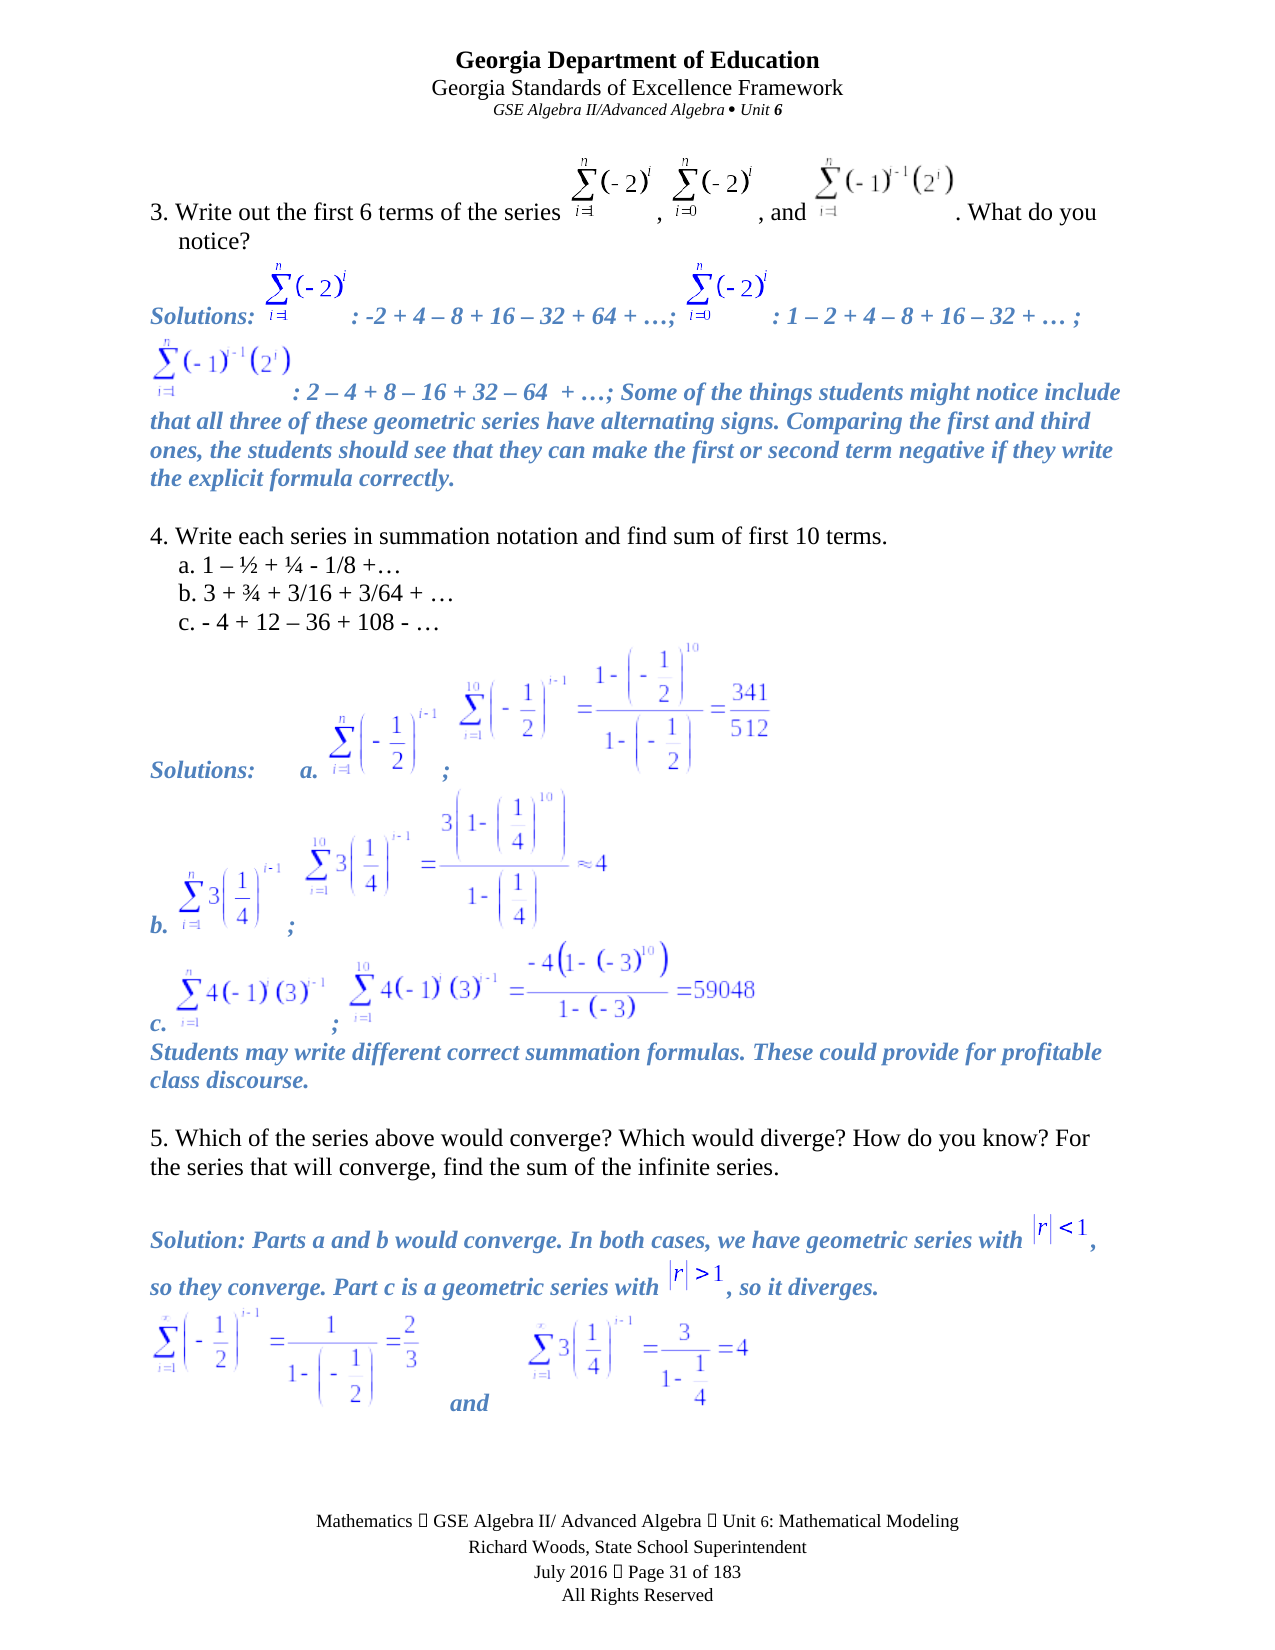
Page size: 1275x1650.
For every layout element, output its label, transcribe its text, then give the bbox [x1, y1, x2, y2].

text b. ; [150, 783, 1125, 939]
text a. 1 – ½ + ¼ - 1/8 +… [150, 550, 1125, 578]
text 5. Which of the series above would converge? Which would diverge? How do you know? For the series that will converge, find the sum of the infinite series. [150, 1123, 1125, 1180]
text b. 3 + ¾ + 3/16 + 3/64 + … [150, 578, 1125, 607]
text 4. Write each series in summation notation and find sum of first 10 terms. [150, 521, 1125, 550]
text : 2 – 4 + 8 – 16 + 32 – 64 + …; Some of the things students might notice include that all three of these geometric series have alternating signs. Comparing the first and third ones, the students should see that they can make the first or second term negative if they write the explicit formula correctly. [150, 330, 1125, 492]
text Students may write different correct summation formulas. These could provide for profitable class discourse. [150, 1037, 1125, 1094]
text Solutions: a. ; [150, 636, 1125, 783]
text Solution: Parts a and b would converge. In both cases, we have geometric series with , so they converge. Part c is a geometric series with , so it diverges. [150, 1208, 1125, 1300]
text Solutions: : -2 + 4 – 8 + 16 – 32 + 64 + …; : 1 – 2 + 4 – 8 + 16 – 32 + … ; [150, 254, 1125, 330]
text c. ; [150, 939, 1125, 1037]
text and [150, 1300, 1125, 1417]
text 3. Write out the first 6 terms of the series , , and . What do you notice? [150, 150, 1125, 254]
text c. - 4 + 12 – 36 + 108 - … [150, 607, 1125, 636]
